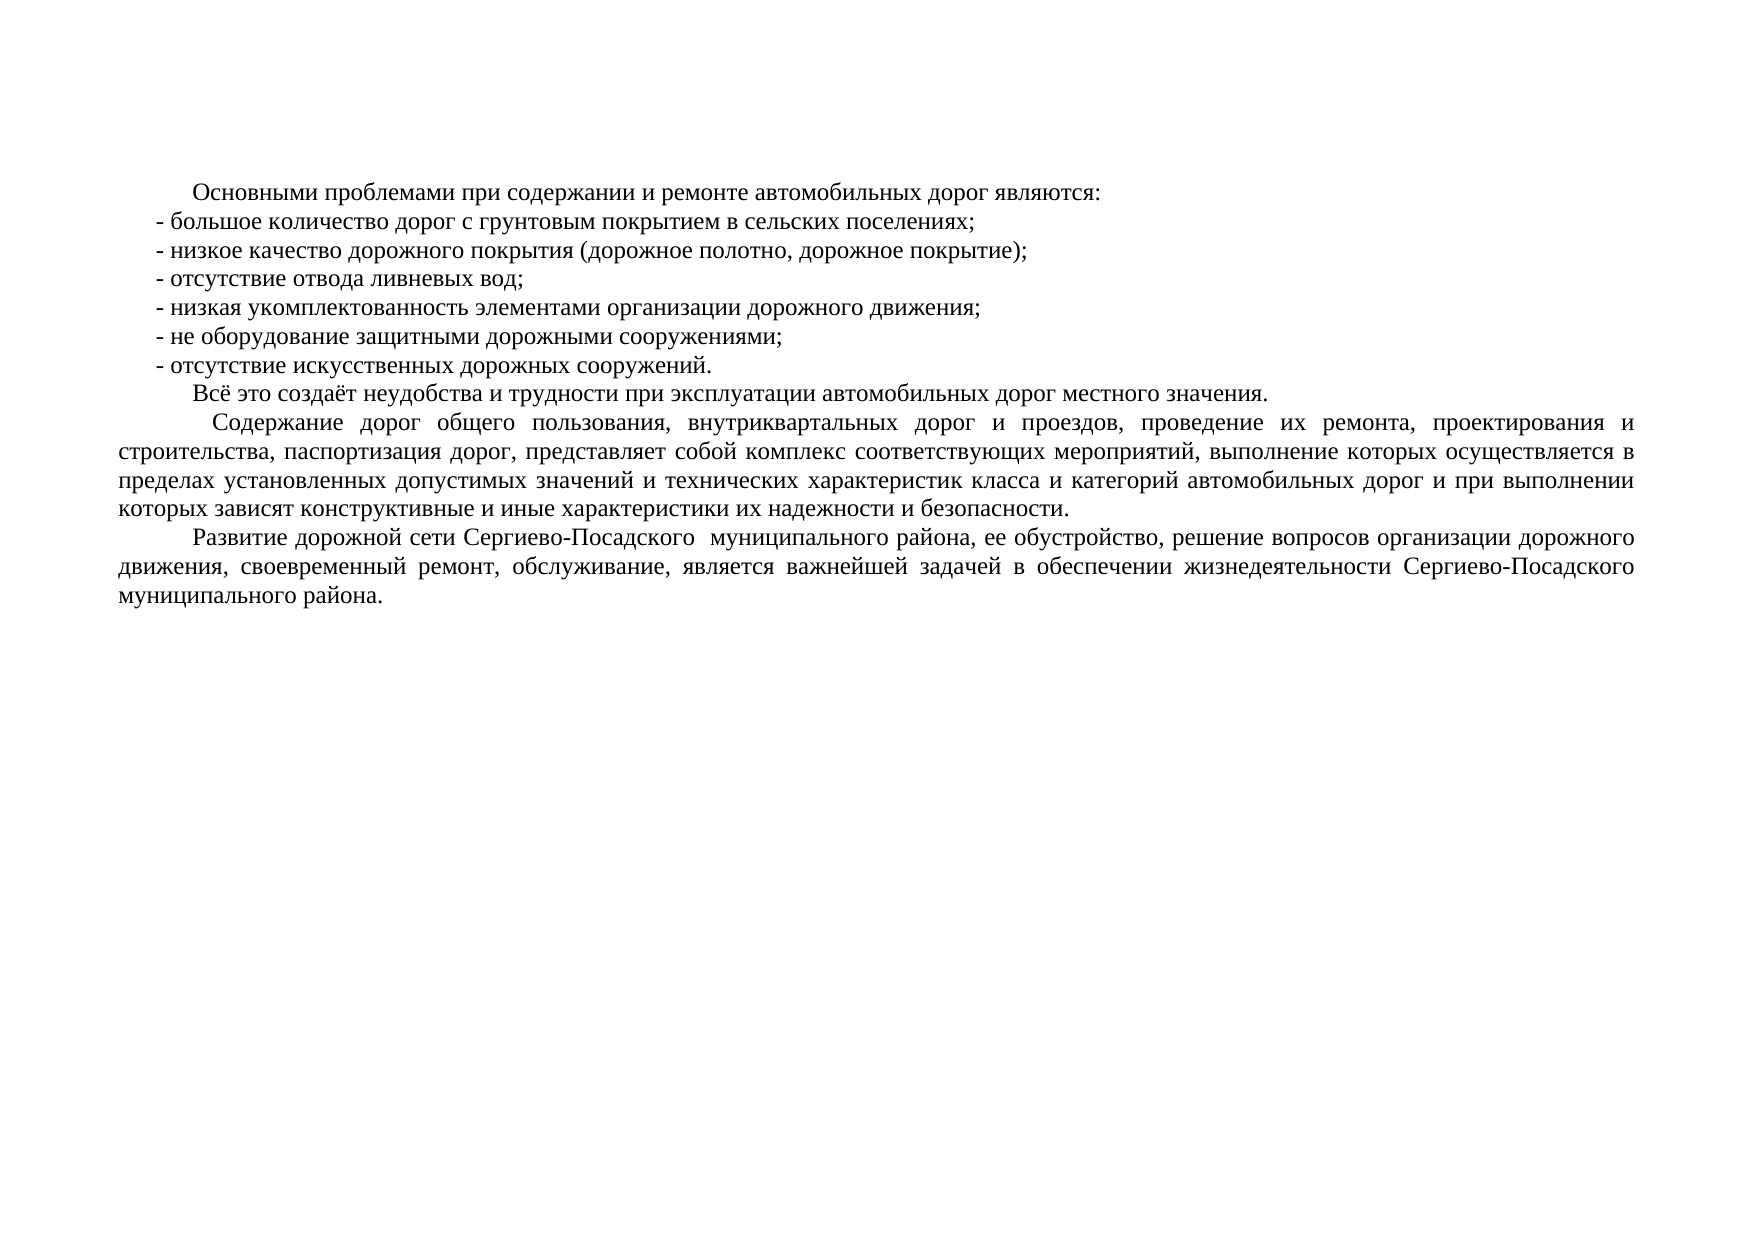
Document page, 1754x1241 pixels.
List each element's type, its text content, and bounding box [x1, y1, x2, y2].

text - отсутствие искусственных дорожных сооружений. [118, 350, 1636, 378]
text - низкая укомплектованность элементами организации дорожного движения; [118, 292, 1636, 321]
text - большое количество дорог с грунтовым покрытием в сельских поселениях; [118, 206, 1636, 235]
text Основными проблемами при содержании и ремонте автомобильных дорог являются: [118, 177, 1636, 206]
text Развитие дорожной сети Сергиево-Посадского муниципального района, ее обустройство, решение вопросов организации дорожного движения, своевременный ремонт, обслуживание, является важнейшей задачей в обеспечении жизнедеятельности Сергиево-Посадского муниципального района. [118, 522, 1636, 608]
text - низкое качество дорожного покрытия (дорожное полотно, дорожное покрытие); [118, 235, 1636, 263]
text - не оборудование защитными дорожными сооружениями; [118, 321, 1636, 350]
text - отсутствие отвода ливневых вод; [118, 263, 1636, 292]
text Всё это создаёт неудобства и трудности при эксплуатации автомобильных дорог местного значения. [118, 378, 1636, 407]
text Содержание дорог общего пользования, внутриквартальных дорог и проездов, проведение их ремонта, проектирования и строительства, паспортизация дорог, представляет собой комплекс соответствующих мероприятий, выполнение которых осуществляется в пределах установленных допустимых значений и технических характеристик класса и категорий автомобильных дорог и при выполнении которых зависят конструктивные и иные характеристики их надежности и безопасности. [118, 407, 1636, 522]
